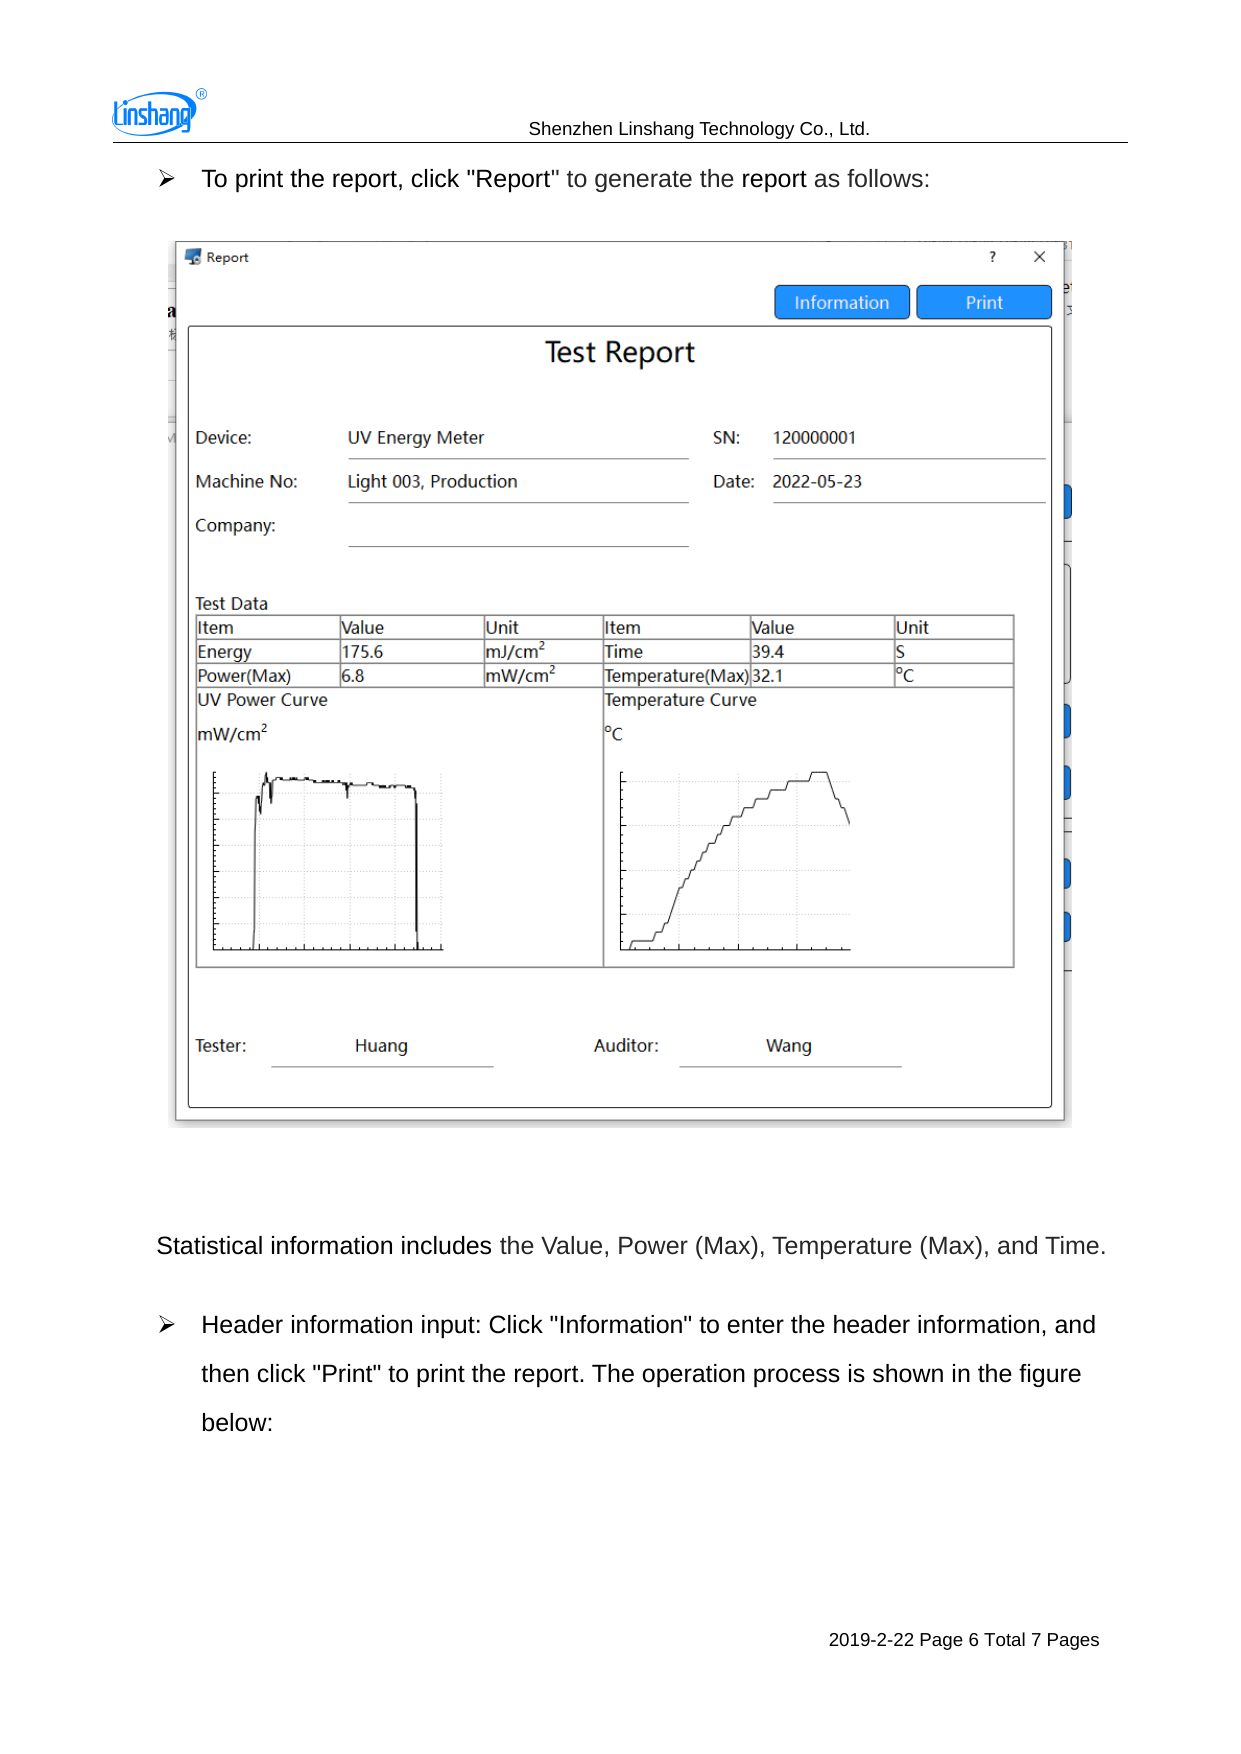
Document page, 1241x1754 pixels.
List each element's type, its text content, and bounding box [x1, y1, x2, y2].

picture [112, 88, 207, 136]
list Header information input: Click "Information" to enter the header information, and then click "Print" to print the report. The operation process is shown in the figure below: [157, 1308, 1128, 1438]
picture [168, 241, 1072, 1128]
list To print the report, click "Report" to generate the report as follows: [157, 162, 1128, 194]
text Statistical information includes the Value, Power (Max), Temperature (Max), and Time. [156, 1229, 1128, 1261]
